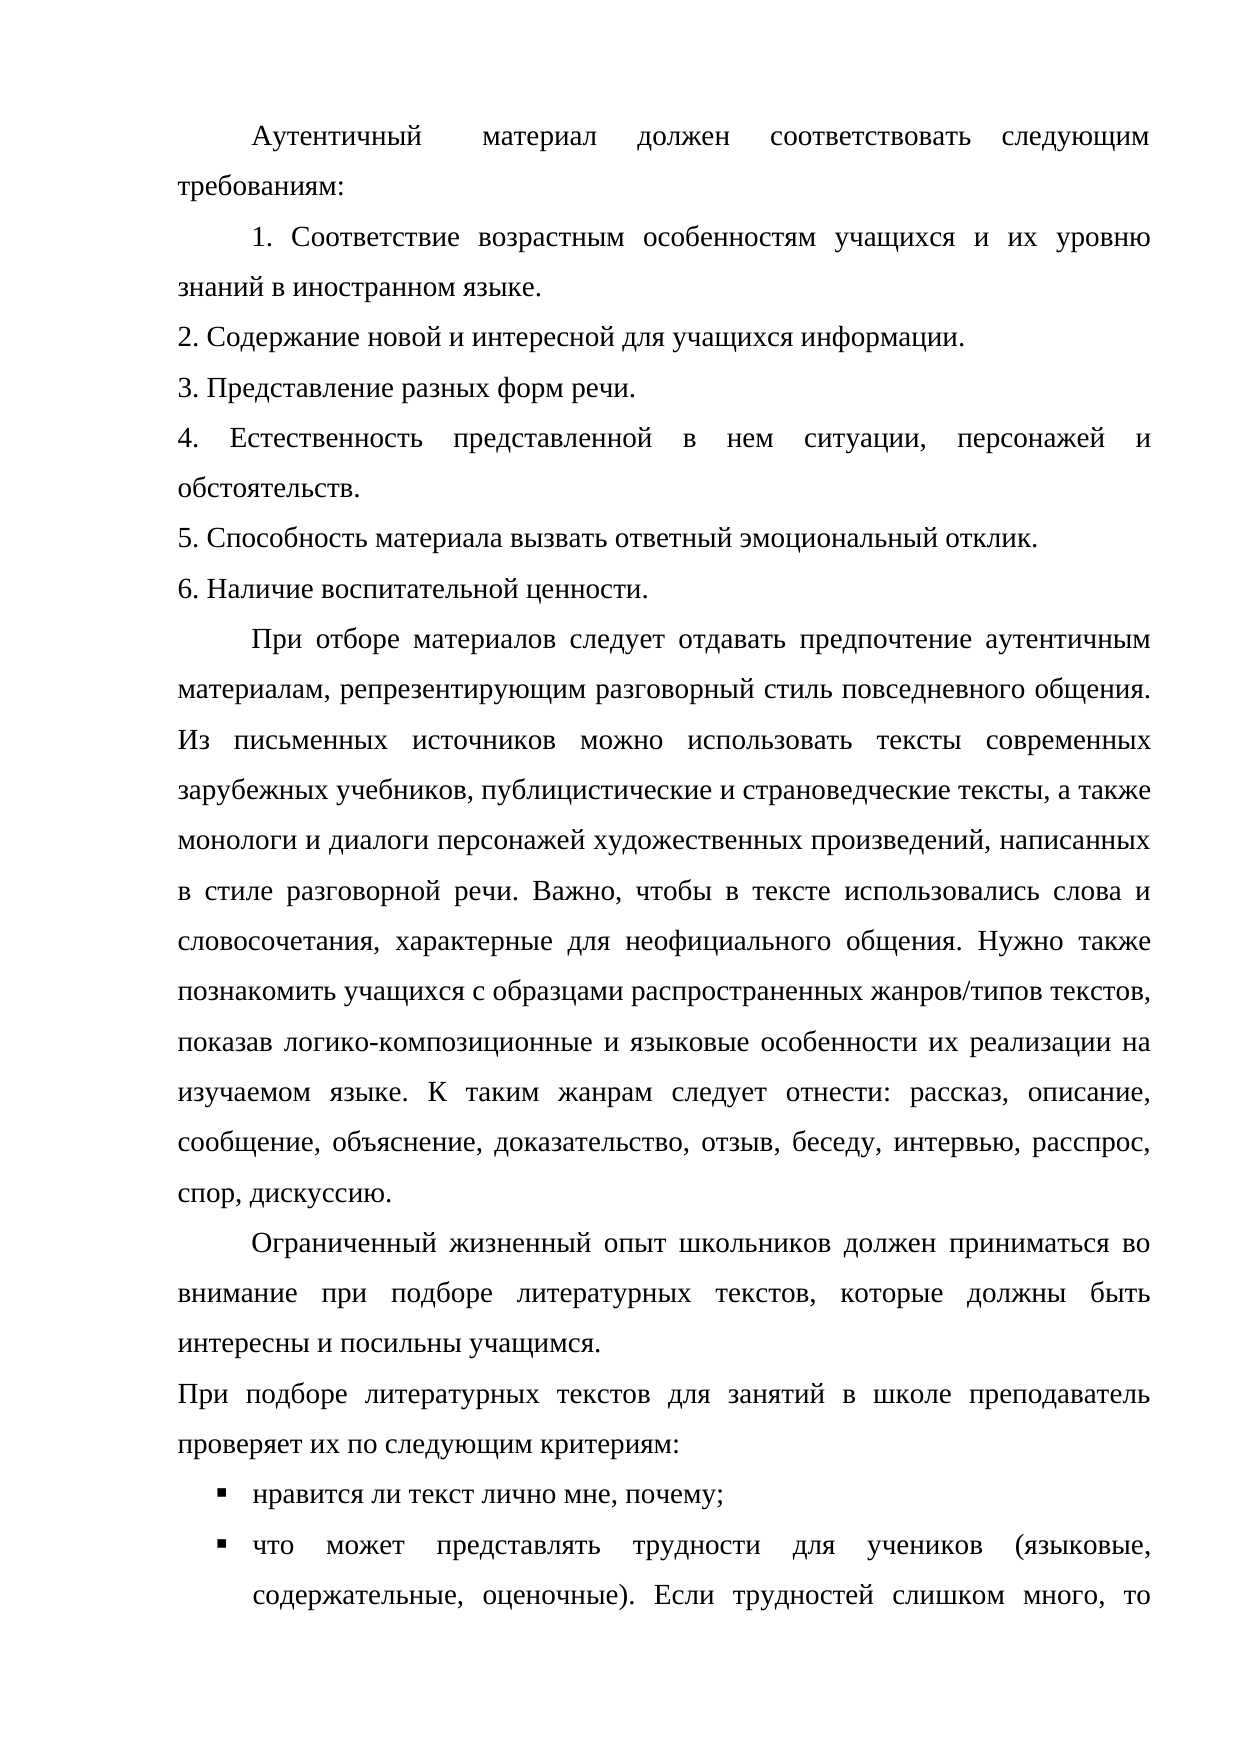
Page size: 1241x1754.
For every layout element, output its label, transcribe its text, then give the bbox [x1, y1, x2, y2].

text 4. Естественность представленной в нем ситуации, персонажей и обстоятельств. [177, 420, 1152, 504]
text 1. Соответствие возрастным особенностям учащихся и их уровню знаний в иностранном языке. [177, 219, 1152, 303]
text 2. Содержание новой и интересной для учащихся информации. [177, 319, 1152, 353]
text Аутентичный материал должен соответствовать следующим требованиям: [177, 118, 1152, 202]
text 6. Наличие воспитательной ценности. [177, 571, 1152, 604]
text 5. Способность материала вызвать ответный эмоциональный отклик. [177, 521, 1152, 554]
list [215, 1527, 1152, 1611]
text При отборе материалов следует отдавать предпочтение аутентичным материалам, репрезентирующим разговорный стиль повседневного общения. Из письменных источников можно использовать тексты современных зарубежных учебников, публицистические и страноведческие тексты, а также монологи и диалоги персонажей художественных произведений, написанных в стиле разговорной речи. Важно, чтобы в тексте использовались слова и словосочетания, характерные для неофициального общения. Нужно также познакомить учащихся с образцами распространенных жанров/типов текстов, показав логико-композиционные и языковые особенности их реализации на изучаемом языке. К таким жанрам следует отнести: рассказ, описание, сообщение, объяснение, доказательство, отзыв, беседу, интервью, расспрос, спор, дискуссию. [177, 621, 1152, 1208]
text При подборе литературных текстов для занятий в школе преподаватель проверяет их по следующим критериям: [177, 1376, 1152, 1460]
text 3. Представление разных форм речи. [177, 370, 1152, 403]
text Ограниченный жизненный опыт школьников должен приниматься во внимание при подборе литературных текстов, которые должны быть интересны и посильны учащимся. [177, 1225, 1152, 1359]
list нравится ли текст лично мне, почему; [215, 1477, 1152, 1510]
